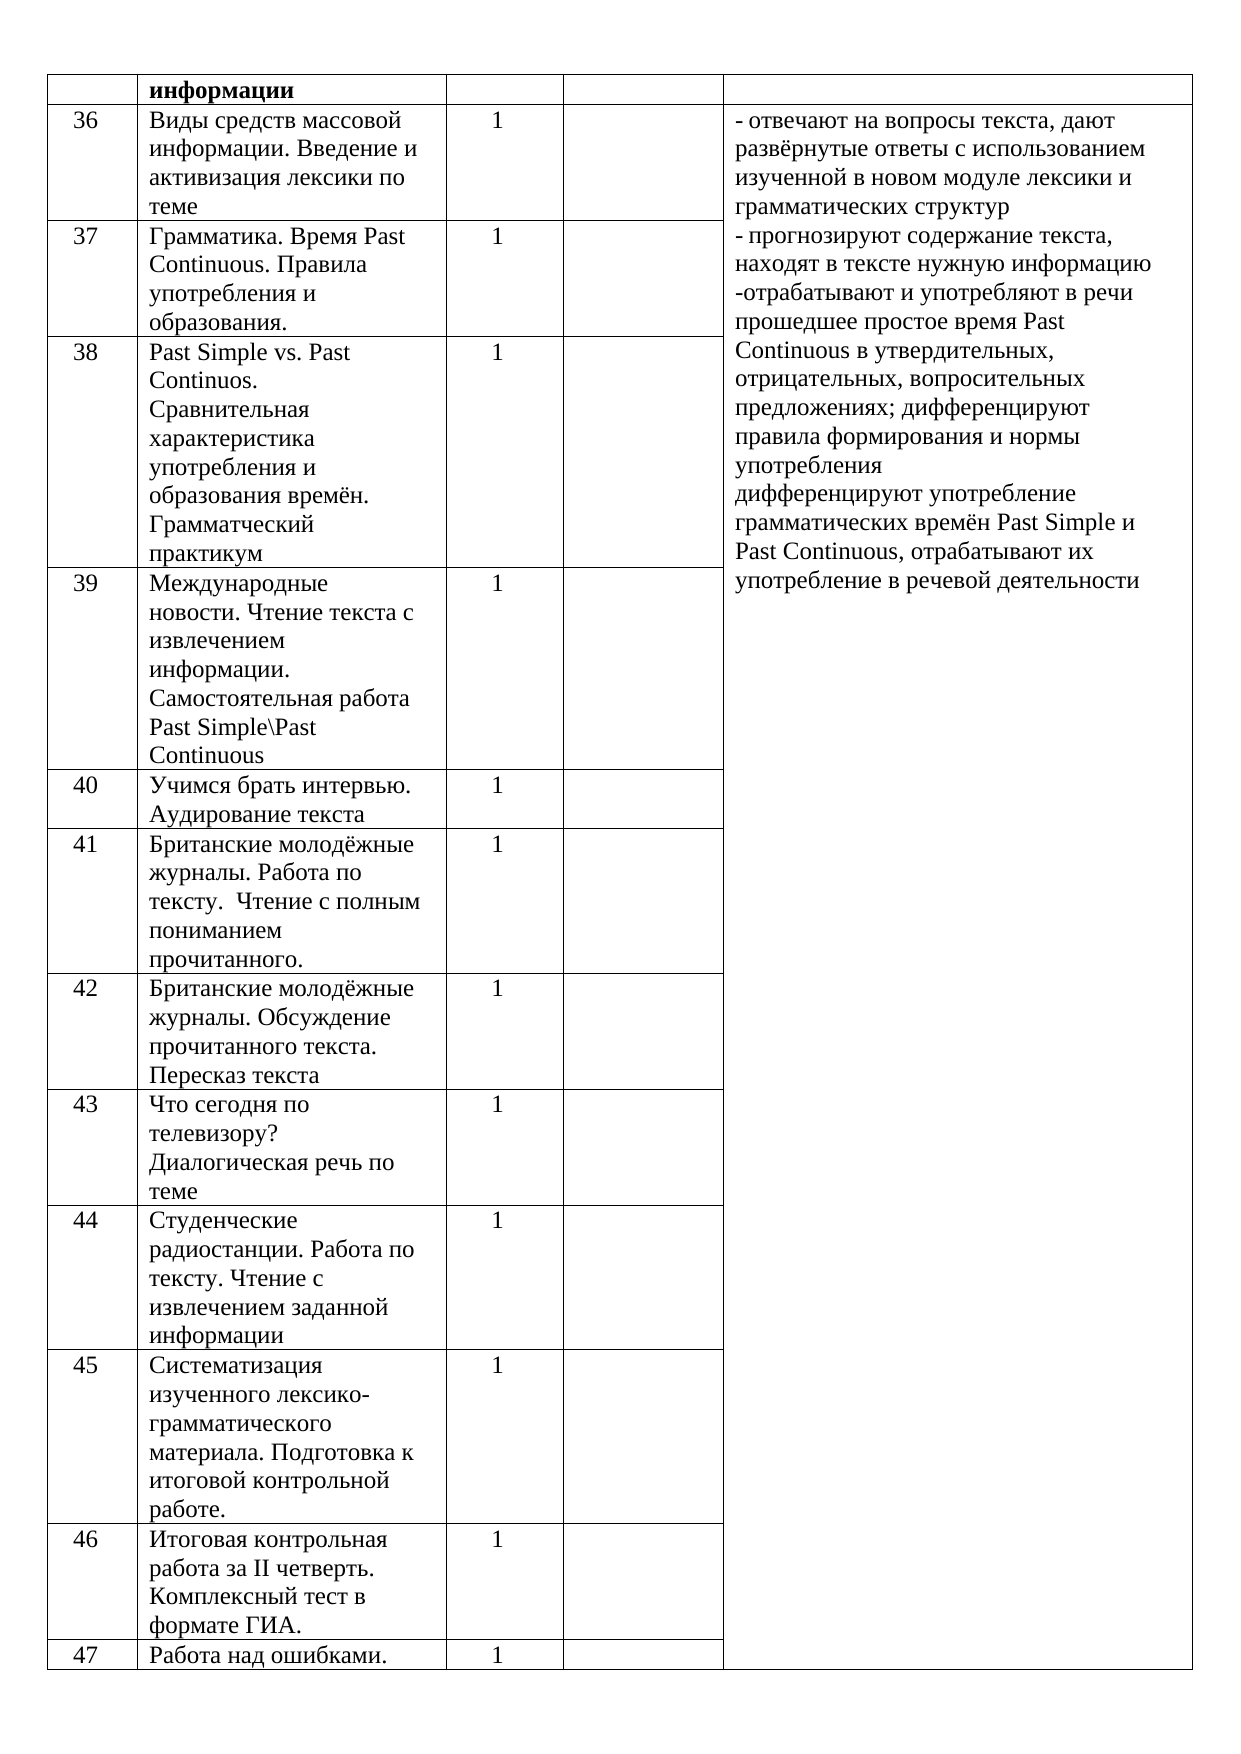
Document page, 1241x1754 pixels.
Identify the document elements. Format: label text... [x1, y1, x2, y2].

table_cell Итоговая контрольная работа за II четверть. Комплексный тест в формате ГИА. [138, 1524, 446, 1639]
table_cell [564, 337, 723, 567]
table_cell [138, 75, 446, 104]
table_cell [564, 1206, 723, 1349]
table_cell 1 [447, 105, 563, 220]
table_cell 1 [447, 974, 563, 1088]
table_cell 1 [447, 1350, 563, 1523]
table_cell [564, 105, 723, 220]
table_cell 39 [48, 568, 137, 769]
table_cell [564, 1640, 723, 1669]
table_cell [564, 568, 723, 769]
table_cell 36 [48, 105, 137, 220]
table_cell 47 [48, 1640, 137, 1669]
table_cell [138, 1640, 446, 1669]
table_cell 43 [48, 1090, 137, 1204]
table_cell Студенческие радиостанции. Работа по тексту. Чтение с извлечением заданной информации [138, 1206, 446, 1349]
table_cell 38 [48, 337, 137, 567]
table_cell 37 [48, 221, 137, 336]
table_cell 44 [48, 1206, 137, 1349]
table_cell Что сегодня по телевизору? Диалогическая речь по теме [138, 1090, 446, 1204]
table_cell Систематизация изученного лексико-грамматического материала. Подготовка к итоговой контрольной работе. [138, 1350, 446, 1523]
table_cell 12 [447, 75, 563, 104]
table_cell [564, 1524, 723, 1639]
table_cell [564, 75, 723, 104]
table_cell Грамматика. Время Past Continuous. Правила употребления и образования. [138, 221, 446, 336]
table_cell 1 [447, 1524, 563, 1639]
table_cell [564, 1090, 723, 1204]
table_cell 45 [48, 1350, 137, 1523]
table_cell [564, 770, 723, 828]
table_cell 42 [48, 974, 137, 1088]
table_cell 46 [48, 1524, 137, 1639]
table_cell 1 [447, 1640, 563, 1669]
table_cell - отвечают на вопросы текста, дают развёрнутые ответы с использованием изученной в новом модуле лексики и грамматических структур - прогнозируют содержание текста, находят в тексте нужную информацию -отрабатывают и употребляют в речи прошедшее простое время Past Continuous в утвердительных, отрицательных, вопросительных предложениях; дифференцируют правила формирования и нормы употребления дифференцируют употребление грамматических времён Past Simple и Past Continuous, отрабатывают их употребление в речевой деятельности [724, 105, 1192, 1669]
table_cell [724, 75, 1192, 104]
table_cell Past Simple vs. Past Continuos. Сравнительная характеристика употребления и образования времён. Грамматческий практикум [138, 337, 446, 567]
table_cell 1 [447, 1206, 563, 1349]
table_cell [564, 1350, 723, 1523]
table_cell 1 [447, 770, 563, 828]
table_cell [564, 221, 723, 336]
table_cell 41 [48, 829, 137, 972]
table_cell Британские молодёжные журналы. Работа по тексту. Чтение с полным пониманием прочитанного. [138, 829, 446, 972]
table_cell Учимся брать интервью. Аудирование текста [138, 770, 446, 828]
table_cell 1 [447, 221, 563, 336]
table_cell 1 [447, 337, 563, 567]
table_cell 40 [48, 770, 137, 828]
table_cell [564, 974, 723, 1088]
table_cell Британские молодёжные журналы. Обсуждение прочитанного текста. Пересказ текста [138, 974, 446, 1088]
table_cell 1 [447, 1090, 563, 1204]
table_cell Виды средств массовой информации. Введение и активизация лексики по теме [138, 105, 446, 220]
table_cell [564, 829, 723, 972]
table_cell Международные новости. Чтение текста с извлечением информации. Самостоятельная работа Past Simple\Past Continuous [138, 568, 446, 769]
table_cell 1 [447, 829, 563, 972]
table_cell 1 [447, 568, 563, 769]
table_cell 4 [48, 75, 137, 104]
